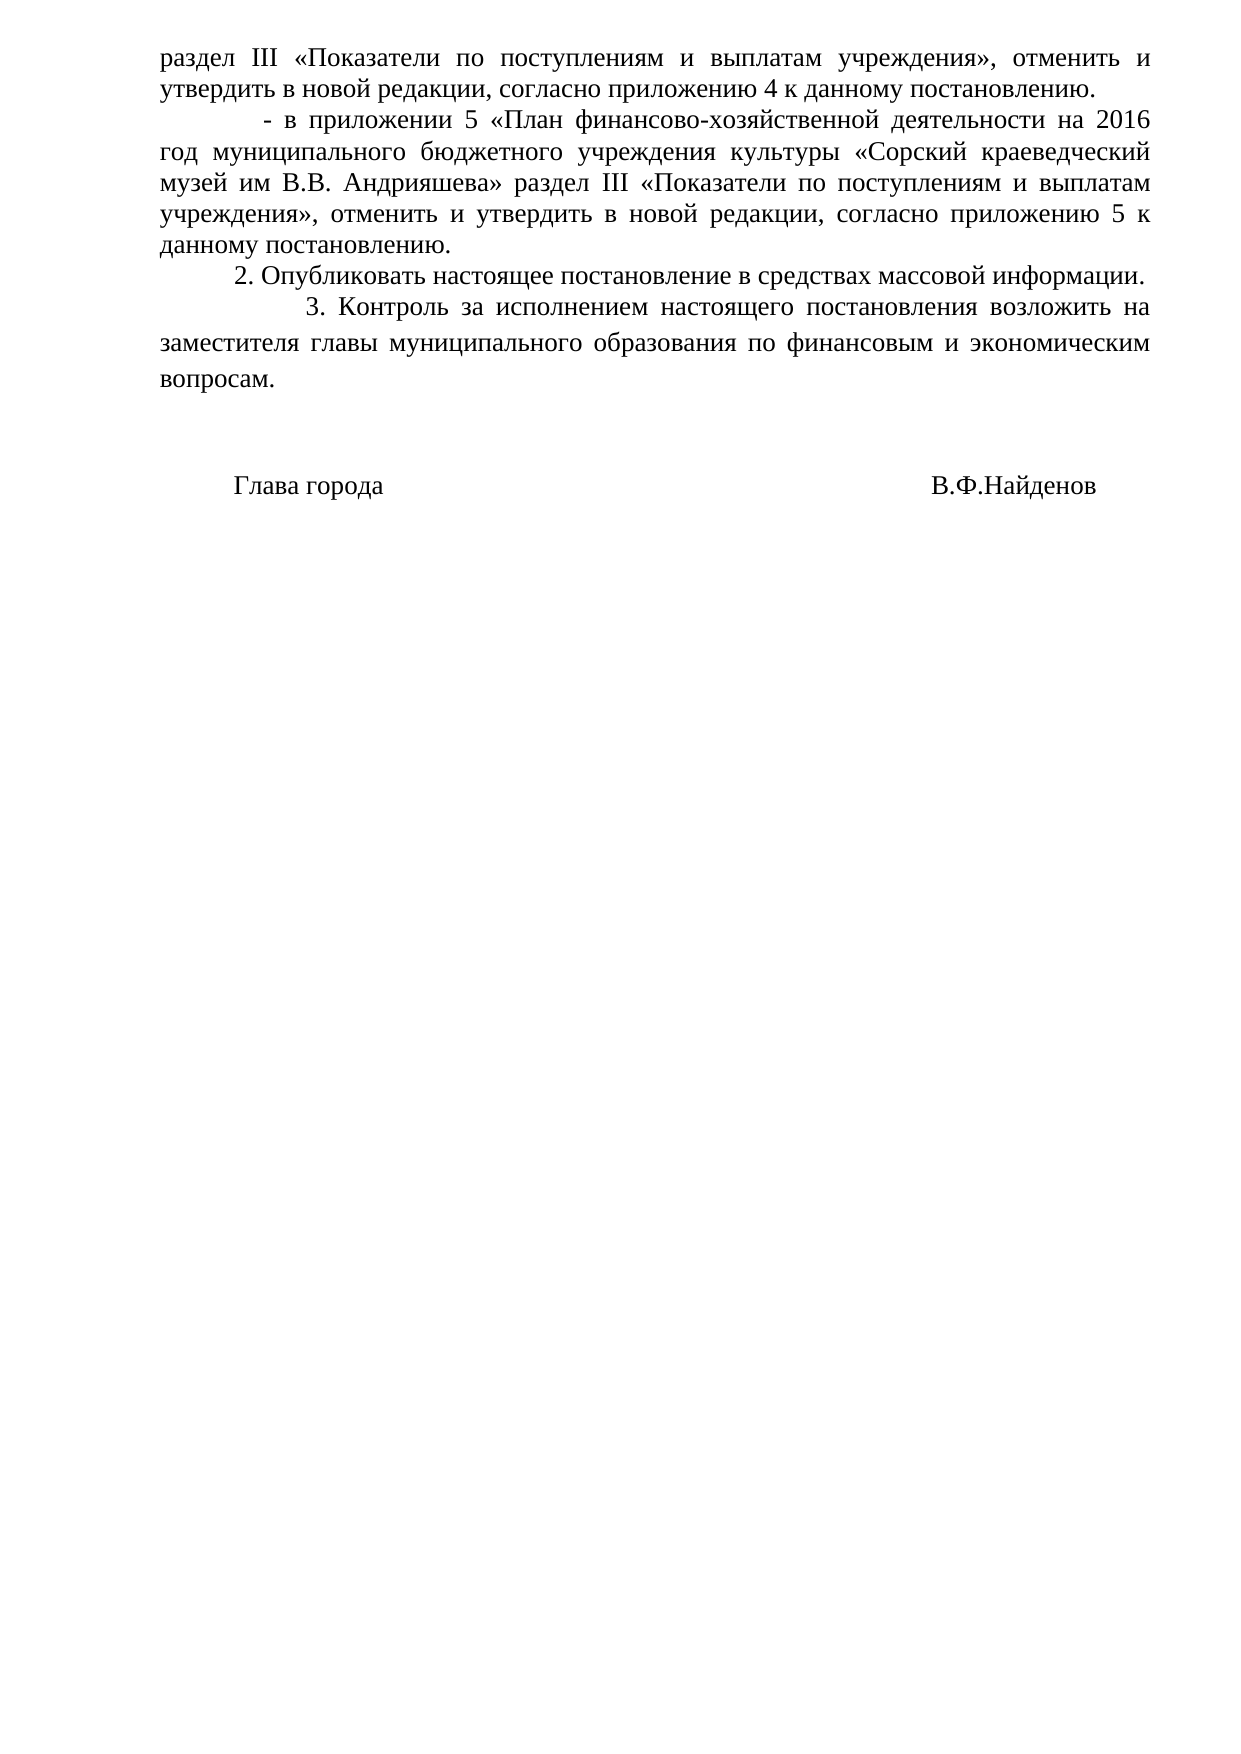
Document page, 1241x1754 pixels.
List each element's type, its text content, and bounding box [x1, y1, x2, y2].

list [159, 41, 1152, 104]
text 2. Опубликовать настоящее постановление в средствах массовой информации. [159, 259, 1152, 291]
text Глава города В.Ф.Найденов [159, 469, 1152, 500]
text 3. Контроль за исполнением настоящего постановления возложить на заместителя главы муниципального образования по финансовым и экономическим вопросам. [159, 291, 1152, 393]
list - в приложении 5 «План финансово-хозяйственной деятельности на 2016 год муниципального бюджетного учреждения культуры «Сорский краеведческий музей им В.В. Андрияшева» раздел III «Показатели по поступлениям и выплатам учреждения», отменить и утвердить в новой редакции, согласно приложению 5 к данному постановлению. [159, 104, 1152, 259]
